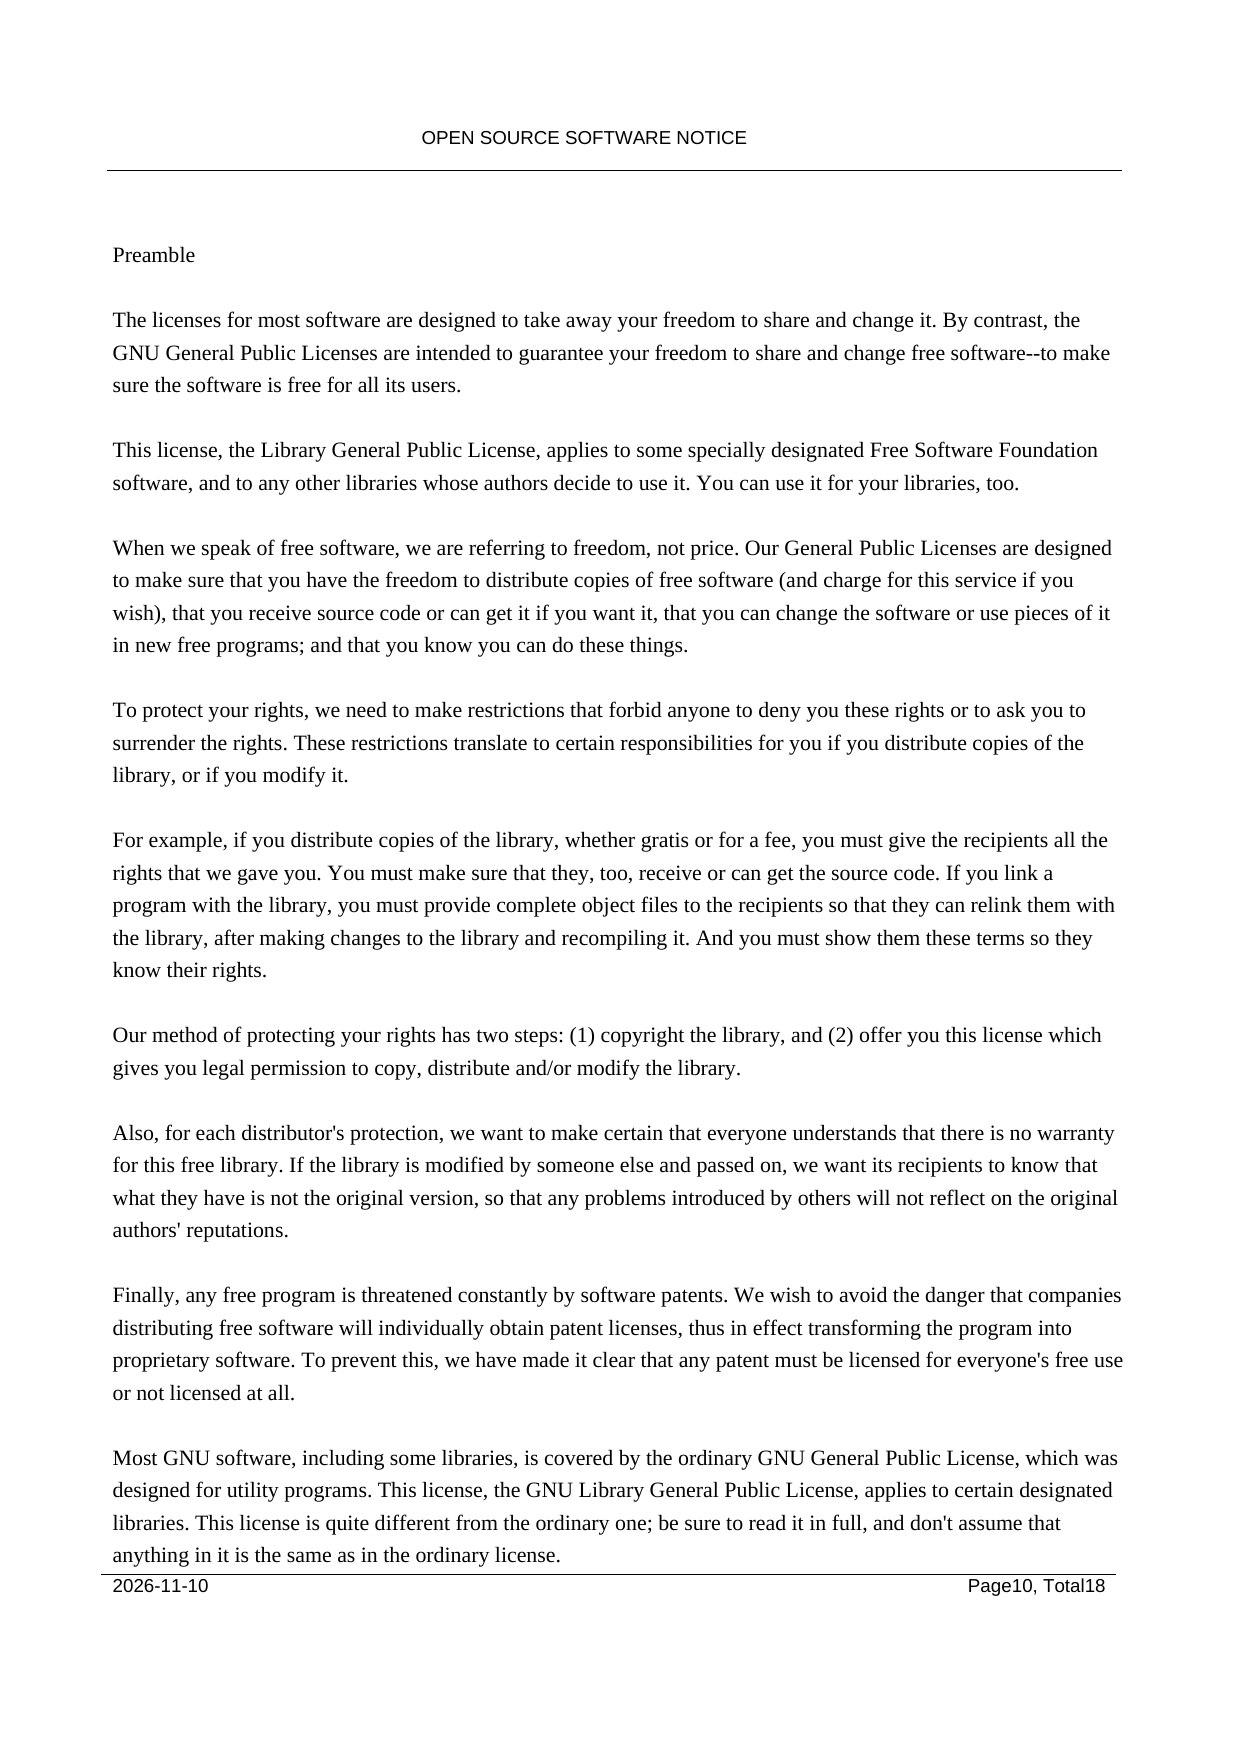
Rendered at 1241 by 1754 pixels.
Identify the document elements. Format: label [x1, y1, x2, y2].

text [112, 206, 1128, 1571]
